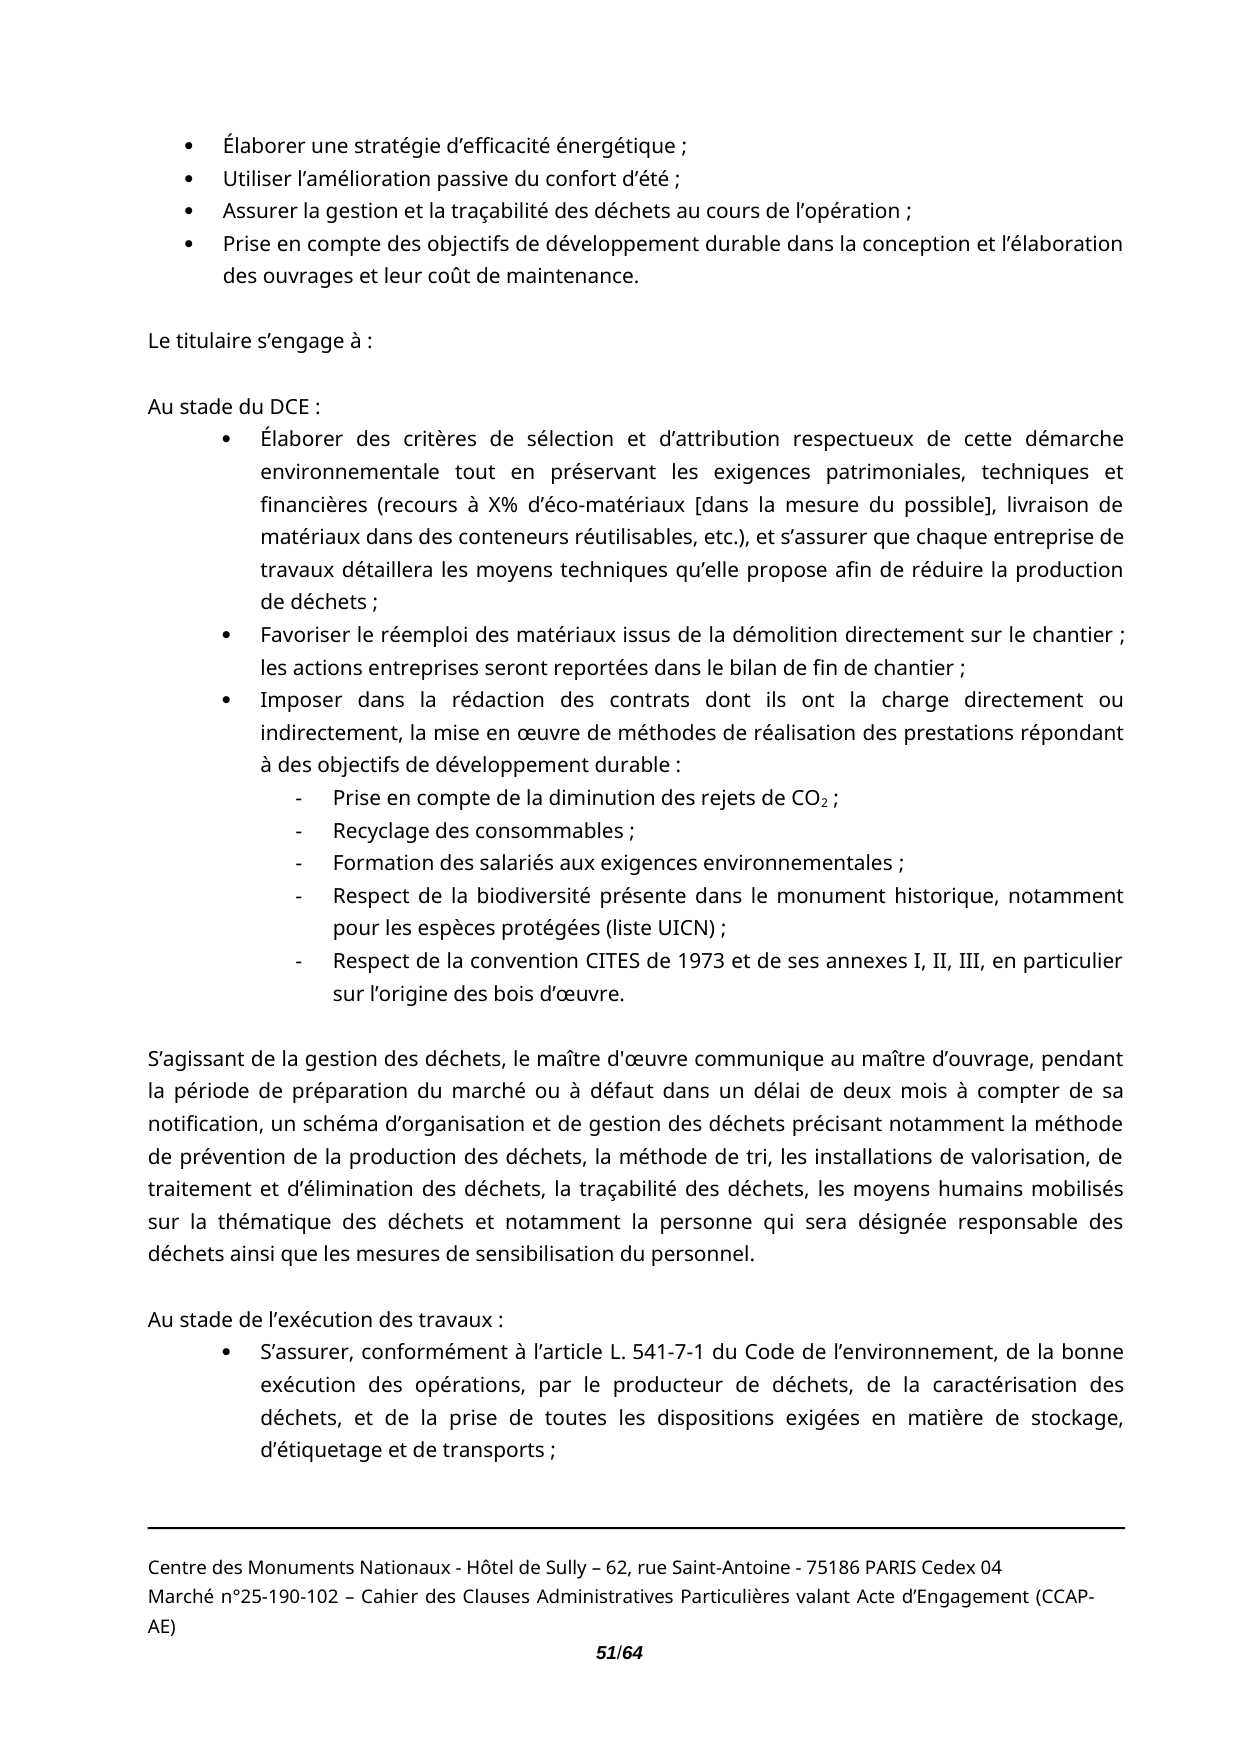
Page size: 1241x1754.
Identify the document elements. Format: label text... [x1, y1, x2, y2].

text Au stade de l’exécution des travaux : [148, 1305, 1125, 1333]
list Formation des salariés aux exigences environnementales ; [295, 848, 1125, 877]
list Favoriser le réemploi des matériaux issus de la démolition directement sur le chantier ; les actions entreprises seront reportées dans le bilan de fin de chantier ; [223, 620, 1125, 681]
list Prise en compte de la diminution des rejets de CO2 ; [295, 783, 1125, 812]
list Respect de la biodiversité présente dans le monument historique, notamment pour les espèces protégées (liste UICN) ; [295, 881, 1125, 942]
text S’agissant de la gestion des déchets, le maître d'œuvre communique au maître d’ouvrage, pendant la période de préparation du marché ou à défaut dans un délai de deux mois à compter de sa notification, un schéma d’organisation et de gestion des déchets précisant notamment la méthode de prévention de la production des déchets, la méthode de tri, les installations de valorisation, de traitement et d’élimination des déchets, la traçabilité des déchets, les moyens humains mobilisés sur la thématique des déchets et notamment la personne qui sera désignée responsable des déchets ainsi que les mesures de sensibilisation du personnel. [148, 1044, 1125, 1268]
list Élaborer une stratégie d’efficacité énergétique ; [185, 131, 1125, 159]
list Prise en compte des objectifs de développement durable dans la conception et l’élaboration des ouvrages et leur coût de maintenance. [185, 229, 1125, 290]
text Au stade du DCE : [148, 392, 1125, 420]
list Imposer dans la rédaction des contrats dont ils ont la charge directement ou indirectement, la mise en œuvre de méthodes de réalisation des prestations répondant à des objectifs de développement durable : [223, 685, 1125, 779]
list Utiliser l’amélioration passive du confort d’été ; [185, 164, 1125, 192]
list Élaborer des critères de sélection et d’attribution respectueux de cette démarche environnementale tout en préservant les exigences patrimoniales, techniques et financières (recours à X% d’éco-matériaux [dans la mesure du possible], livraison de matériaux dans des conteneurs réutilisables, etc.), et s’assurer que chaque entreprise de travaux détaillera les moyens techniques qu’elle propose afin de réduire la production de déchets ; [223, 424, 1125, 616]
text Le titulaire s’engage à : [148, 327, 1125, 355]
list Respect de la convention CITES de 1973 et de ses annexes I, II, III, en particulier sur l’origine des bois d’œuvre. [295, 946, 1125, 1007]
list Assurer la gestion et la traçabilité des déchets au cours de l’opération ; [185, 196, 1125, 225]
list S’assurer, conformément à l’article L. 541-7-1 du Code de l’environnement, de la bonne exécution des opérations, par le producteur de déchets, de la caractérisation des déchets, et de la prise de toutes les dispositions exigées en matière de stockage, d’étiquetage et de transports ; [223, 1337, 1125, 1464]
list Recyclage des consommables ; [295, 816, 1125, 844]
